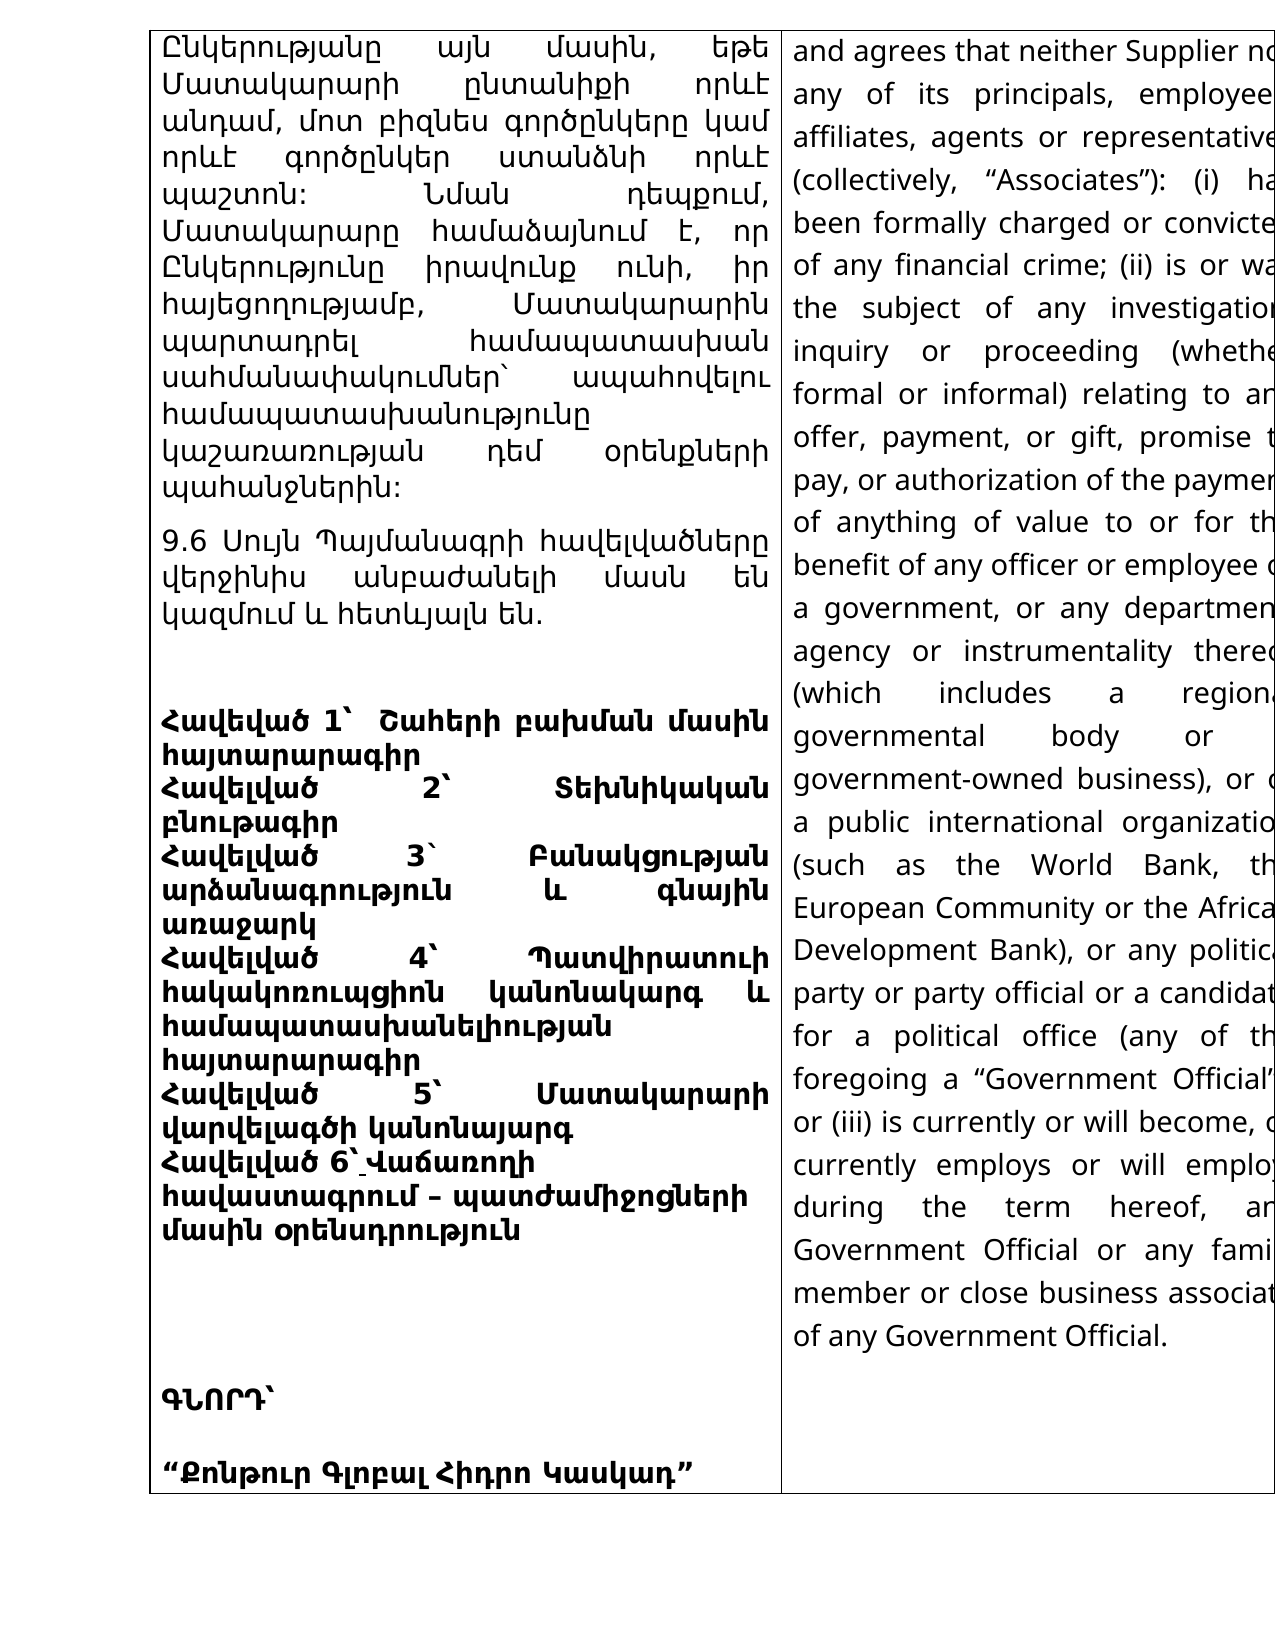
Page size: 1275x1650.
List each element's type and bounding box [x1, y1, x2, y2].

table_header [782, 31, 1274, 1493]
table_header [151, 31, 781, 1493]
